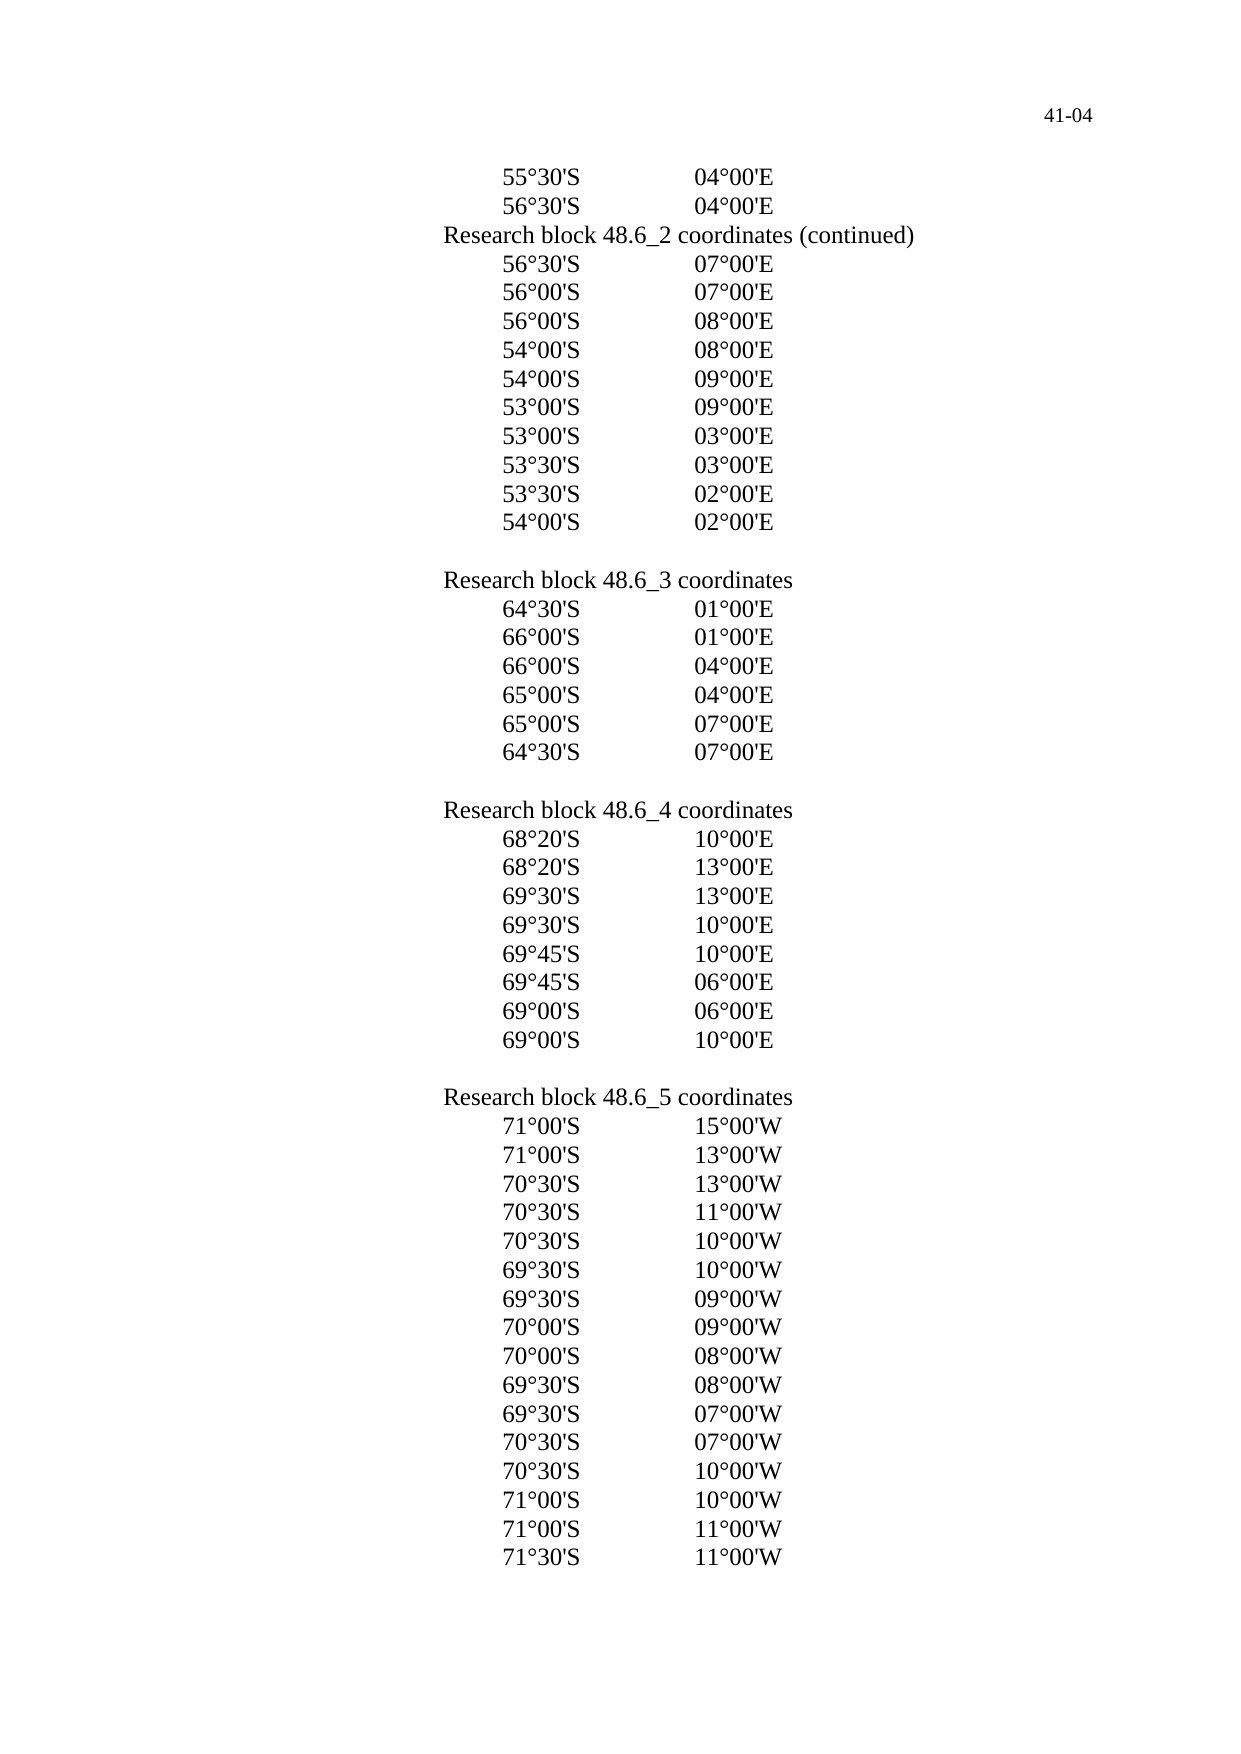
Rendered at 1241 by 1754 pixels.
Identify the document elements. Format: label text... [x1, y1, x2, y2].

text 69°45'S 10°00'E [502, 939, 1092, 967]
text 56°00'S 07°00'E [502, 277, 1092, 306]
text 69°30'S 10°00'E [502, 910, 1092, 939]
text Research block 48.6_2 coordinates (continued) [443, 220, 1092, 249]
text 69°30'S 13°00'E [502, 881, 1092, 910]
text 70°30'S 13°00'W [502, 1169, 1092, 1197]
text 53°30'S 02°00'E [502, 479, 1092, 507]
text Research block 48.6_4 coordinates [443, 795, 1092, 824]
text 56°30'S 04°00'E [502, 191, 1092, 220]
text 69°00'S 06°00'E [502, 996, 1092, 1025]
text 69°00'S 10°00'E [502, 1025, 1092, 1054]
text 53°00'S 03°00'E [502, 421, 1092, 450]
text 56°00'S 08°00'E [502, 306, 1092, 335]
text 71°00'S 10°00'W [502, 1485, 1092, 1514]
text Research block 48.6_3 coordinates [443, 565, 1092, 594]
text Research block 48.6_5 coordinates [443, 1082, 1092, 1111]
text 70°30'S 10°00'W [502, 1456, 1092, 1485]
text 54°00'S 02°00'E [502, 507, 1092, 536]
text 54°00'S 08°00'E [502, 335, 1092, 364]
text 71°30'S 11°00'W [502, 1542, 1092, 1571]
text 53°00'S 09°00'E [502, 392, 1092, 421]
text 71°00'S 15°00'W [502, 1111, 1092, 1140]
text 66°00'S 01°00'E [502, 622, 1092, 651]
text 69°45'S 06°00'E [502, 967, 1092, 996]
text 70°30'S 11°00'W [502, 1197, 1092, 1226]
text 70°30'S 07°00'W [502, 1427, 1092, 1456]
text 68°20'S 13°00'E [502, 852, 1092, 881]
text 69°30'S 07°00'W [502, 1399, 1092, 1427]
text 71°00'S 11°00'W [502, 1514, 1092, 1542]
text 69°30'S 09°00'W [502, 1284, 1092, 1312]
text 66°00'S 04°00'E [502, 651, 1092, 680]
text 64°30'S 07°00'E [502, 737, 1092, 766]
text 70°00'S 08°00'W [502, 1341, 1092, 1370]
text 53°30'S 03°00'E [502, 450, 1092, 479]
text 65°00'S 07°00'E [502, 709, 1092, 737]
text 70°30'S 10°00'W [502, 1226, 1092, 1255]
text 56°30'S 07°00'E [502, 249, 1092, 277]
text 65°00'S 04°00'E [502, 680, 1092, 709]
text 69°30'S 10°00'W [502, 1255, 1092, 1284]
text 64°30'S 01°00'E [502, 594, 1092, 622]
text 70°00'S 09°00'W [502, 1312, 1092, 1341]
text 69°30'S 08°00'W [502, 1370, 1092, 1399]
text 71°00'S 13°00'W [502, 1140, 1092, 1169]
text 54°00'S 09°00'E [502, 364, 1092, 392]
text 55°30'S 04°00'E [502, 162, 1092, 191]
text 68°20'S 10°00'E [502, 824, 1092, 852]
